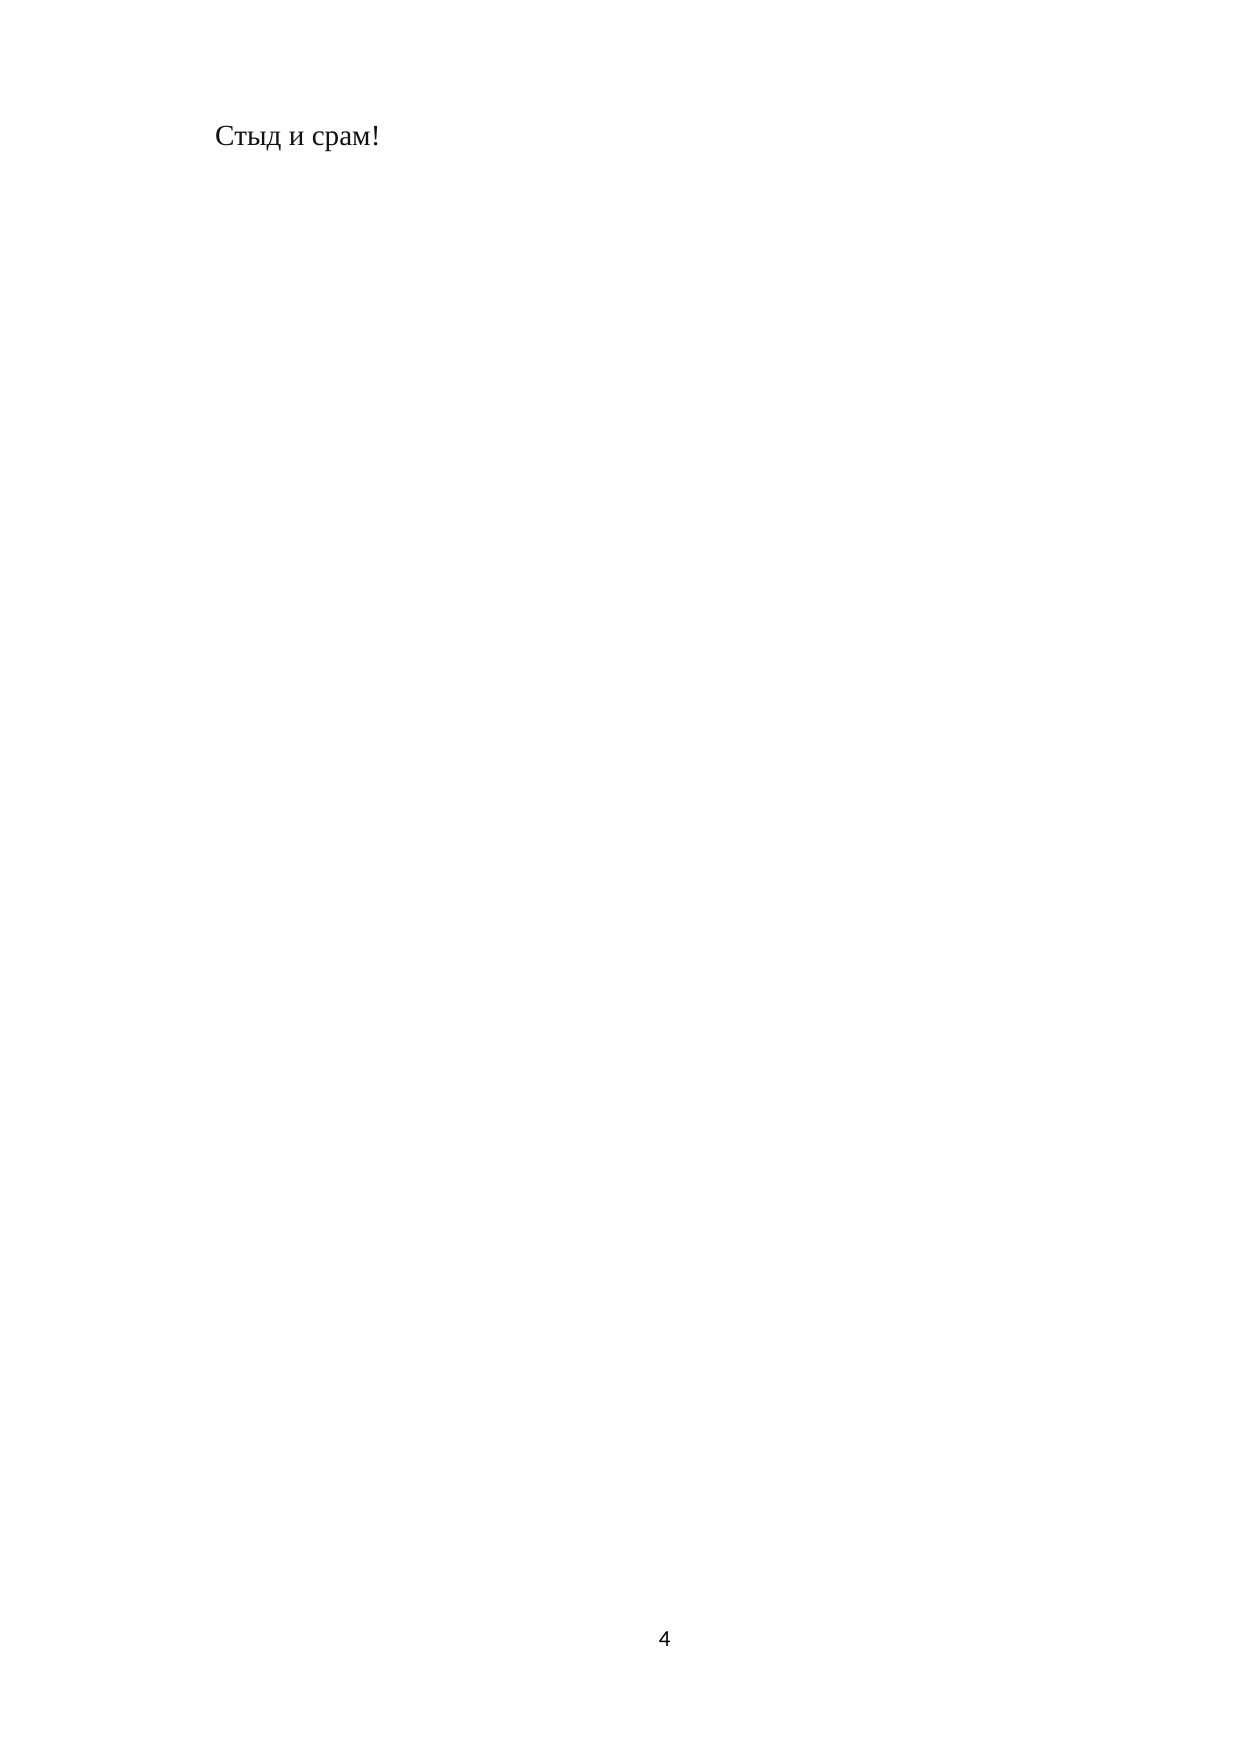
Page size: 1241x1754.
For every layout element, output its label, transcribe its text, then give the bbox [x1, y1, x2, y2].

text Стыд и срам! [177, 118, 1152, 152]
